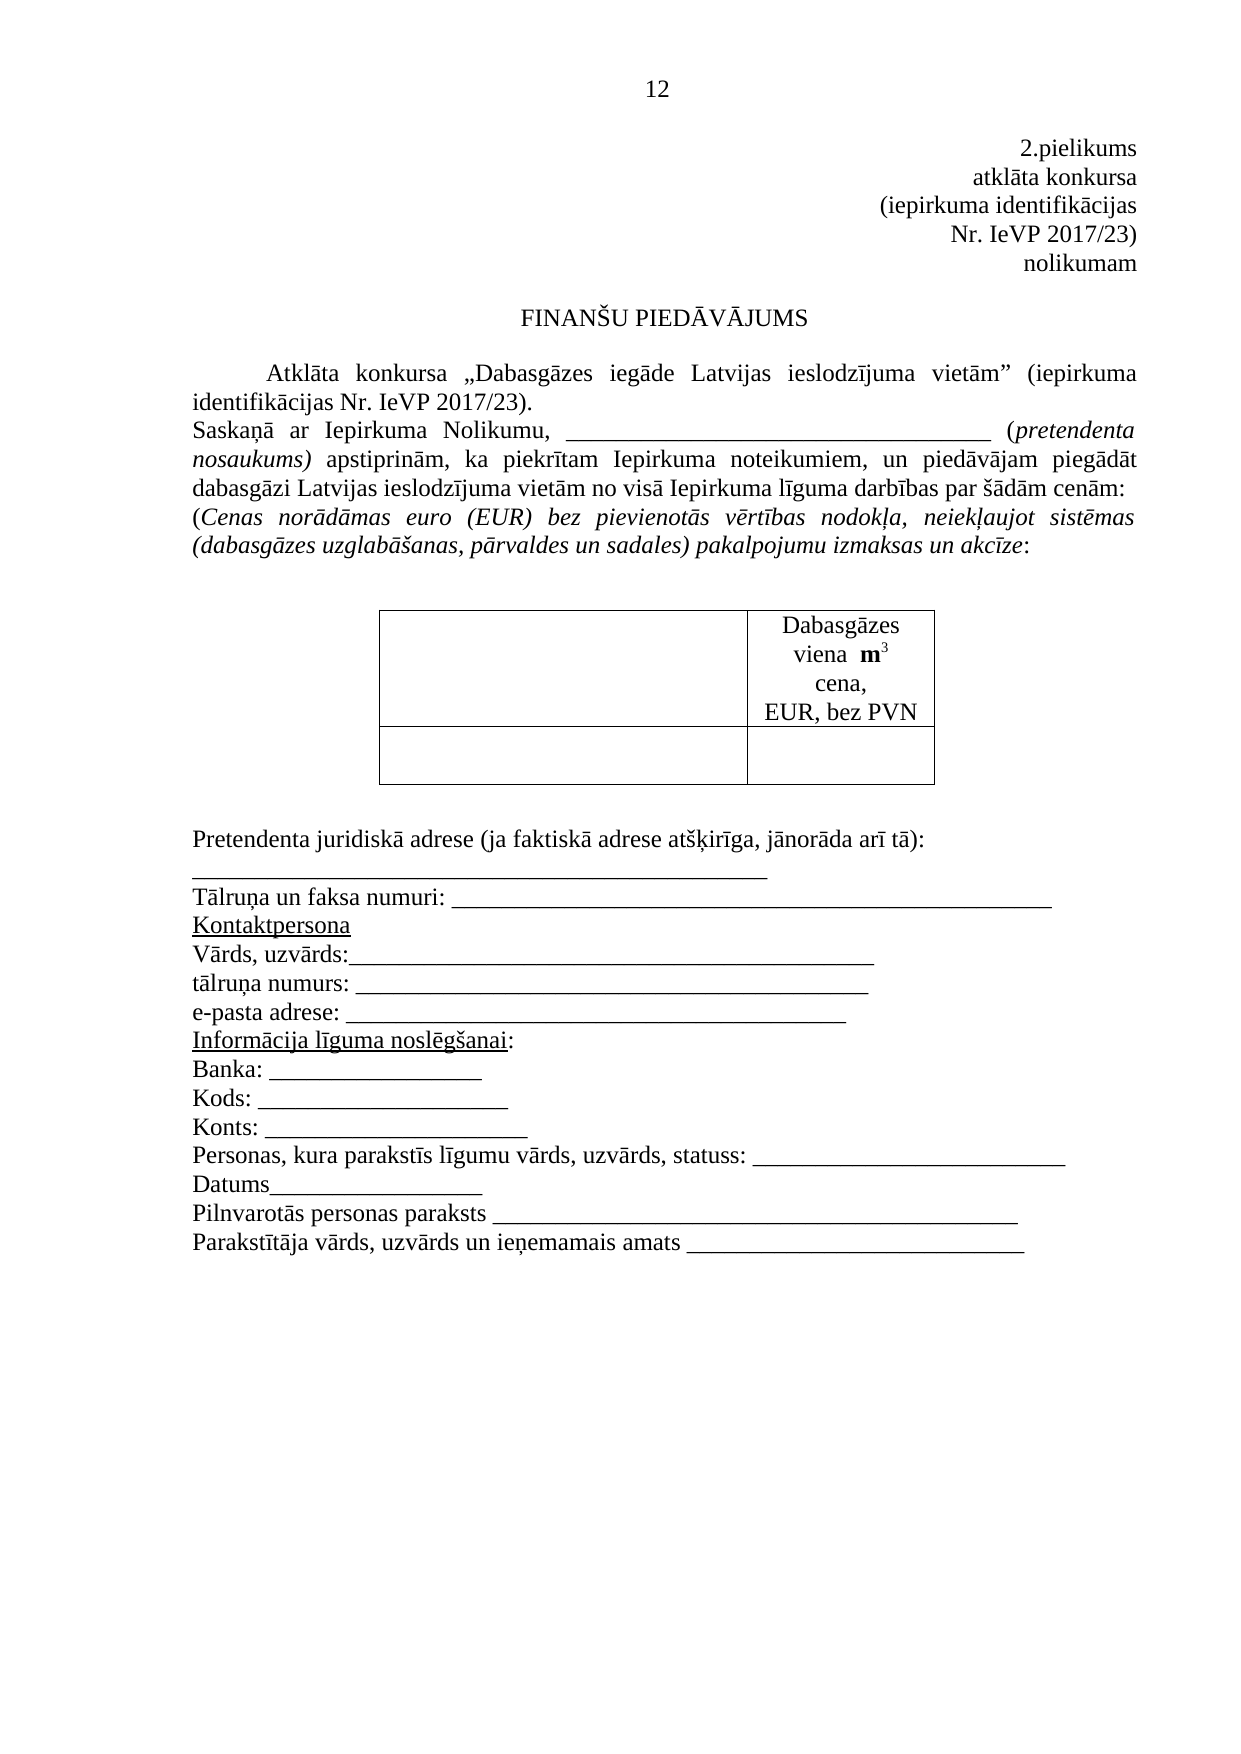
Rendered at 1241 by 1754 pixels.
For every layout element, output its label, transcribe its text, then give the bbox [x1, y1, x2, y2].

text Vārds, uzvārds:__________________________________________ [192, 939, 1122, 968]
text Kods: ____________________ [192, 1083, 1122, 1112]
text Konts: _____________________ [192, 1112, 1122, 1140]
text Banka: _________________ [192, 1054, 1122, 1083]
text 2.pielikums [192, 133, 1137, 162]
text Datums_________________ [192, 1169, 1122, 1198]
text FINANŠU PIEDĀVĀJUMS [192, 303, 1137, 332]
table_header Dabasgāzes viena m3 cena, EUR, bez PVN [748, 611, 934, 726]
text Atklāta konkursa „Dabasgāzes iegāde Latvijas ieslodzījuma vietām” (iepirkuma identifikācijas Nr. IeVP 2017/23). [192, 358, 1137, 416]
text ______________________________________________ [192, 853, 1122, 882]
text Kontaktpersona [192, 910, 1122, 939]
text Nr. IeVP 2017/23) [192, 219, 1137, 248]
text Informācija līguma noslēgšanai: [192, 1025, 1122, 1054]
text (iepirkuma identifikācijas [192, 190, 1137, 219]
table_cell [748, 727, 934, 784]
text (Cenas norādāmas euro (EUR) bez pievienotās vērtības nodokļa, neiekļaujot sistēmas (dabasgāzes uzglabāšanas, pārvaldes un sadales) pakalpojumu izmaksas un akcīze: [192, 502, 1137, 559]
text Pretendenta juridiskā adrese (ja faktiskā adrese atšķirīga, jānorāda arī tā): [192, 824, 1122, 853]
text Personas, kura parakstīs līgumu vārds, uzvārds, statuss: _________________________ [192, 1140, 1122, 1169]
text Saskaņā ar Iepirkuma Nolikumu, __________________________________ (pretendenta nosaukums) apstiprinām, ka piekrītam Iepirkuma noteikumiem, un piedāvājam piegādāt dabasgāzi Latvijas ieslodzījuma vietām no visā Iepirkuma līguma darbības par šādām cenām: [192, 416, 1137, 502]
text e-pasta adrese: ________________________________________ [192, 997, 1122, 1025]
text Tālruņa un faksa numuri: ________________________________________________ [192, 882, 1122, 910]
table_header [380, 611, 747, 726]
table_cell [380, 727, 747, 784]
text atklāta konkursa [192, 162, 1137, 190]
text tālruņa numurs: _________________________________________ [192, 968, 1122, 997]
text Parakstītāja vārds, uzvārds un ieņemamais amats ___________________________ [192, 1227, 1122, 1255]
text nolikumam [192, 248, 1137, 277]
text Pilnvarotās personas paraksts __________________________________________ [192, 1198, 1122, 1227]
